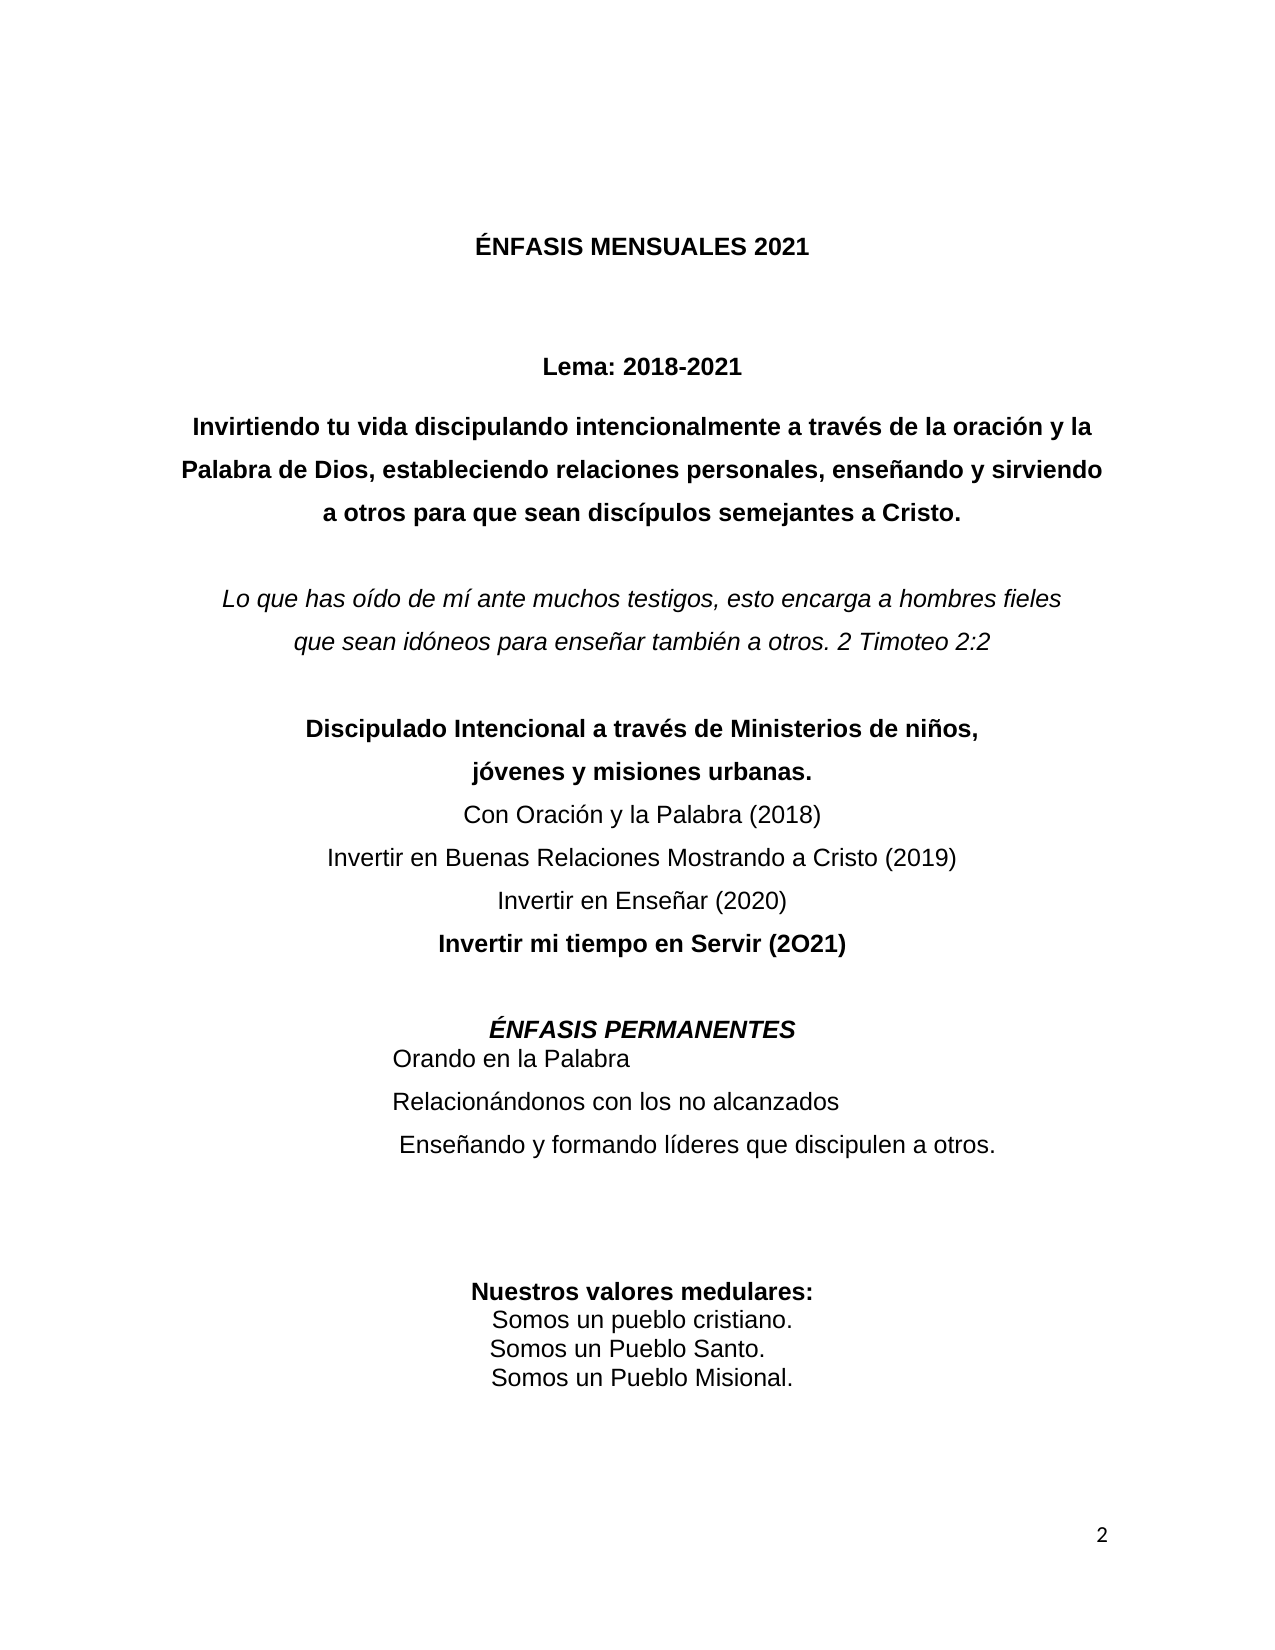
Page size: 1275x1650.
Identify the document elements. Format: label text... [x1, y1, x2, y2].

text Somos un Pueblo Misional. [177, 1363, 1107, 1392]
text jóvenes y misiones urbanas. [177, 757, 1107, 786]
text Nuestros valores medulares: [177, 1277, 1107, 1305]
text Invertir en Enseñar (2020) [177, 886, 1107, 915]
text Con Oración y la Palabra (2018) [177, 800, 1107, 829]
text ÉNFASIS MENSUALES 2021 [177, 232, 1107, 261]
text Invertir en Buenas Relaciones Mostrando a Cristo (2019) [177, 843, 1107, 872]
text que sean idóneos para enseñar también a otros. 2 Timoteo 2:2 [177, 627, 1107, 656]
text Enseñando y formando líderes que discipulen a otros. [177, 1131, 1107, 1159]
text ÉNFASIS PERMANENTES [177, 1016, 1107, 1044]
text Somos un Pueblo Santo. [177, 1334, 1107, 1363]
text Discipulado Intencional a través de Ministerios de niños, [177, 714, 1107, 742]
text Lema: 2018-2021 [177, 352, 1107, 381]
text Invirtiendo tu vida discipulando intencionalmente a través de la oración y la Palabra de Dios, estableciendo relaciones personales, enseñando y sirviendo a otros para que sean discípulos semejantes a Cristo. [177, 412, 1107, 527]
text Invertir mi tiempo en Servir (2O21) [177, 929, 1107, 958]
text Relacionándonos con los no alcanzados [177, 1087, 1107, 1116]
text Lo que has oído de mí ante muchos testigos, esto encarga a hombres fieles [177, 584, 1107, 613]
text Somos un pueblo cristiano. [177, 1305, 1107, 1334]
text Orando en la Palabra [177, 1044, 1107, 1073]
